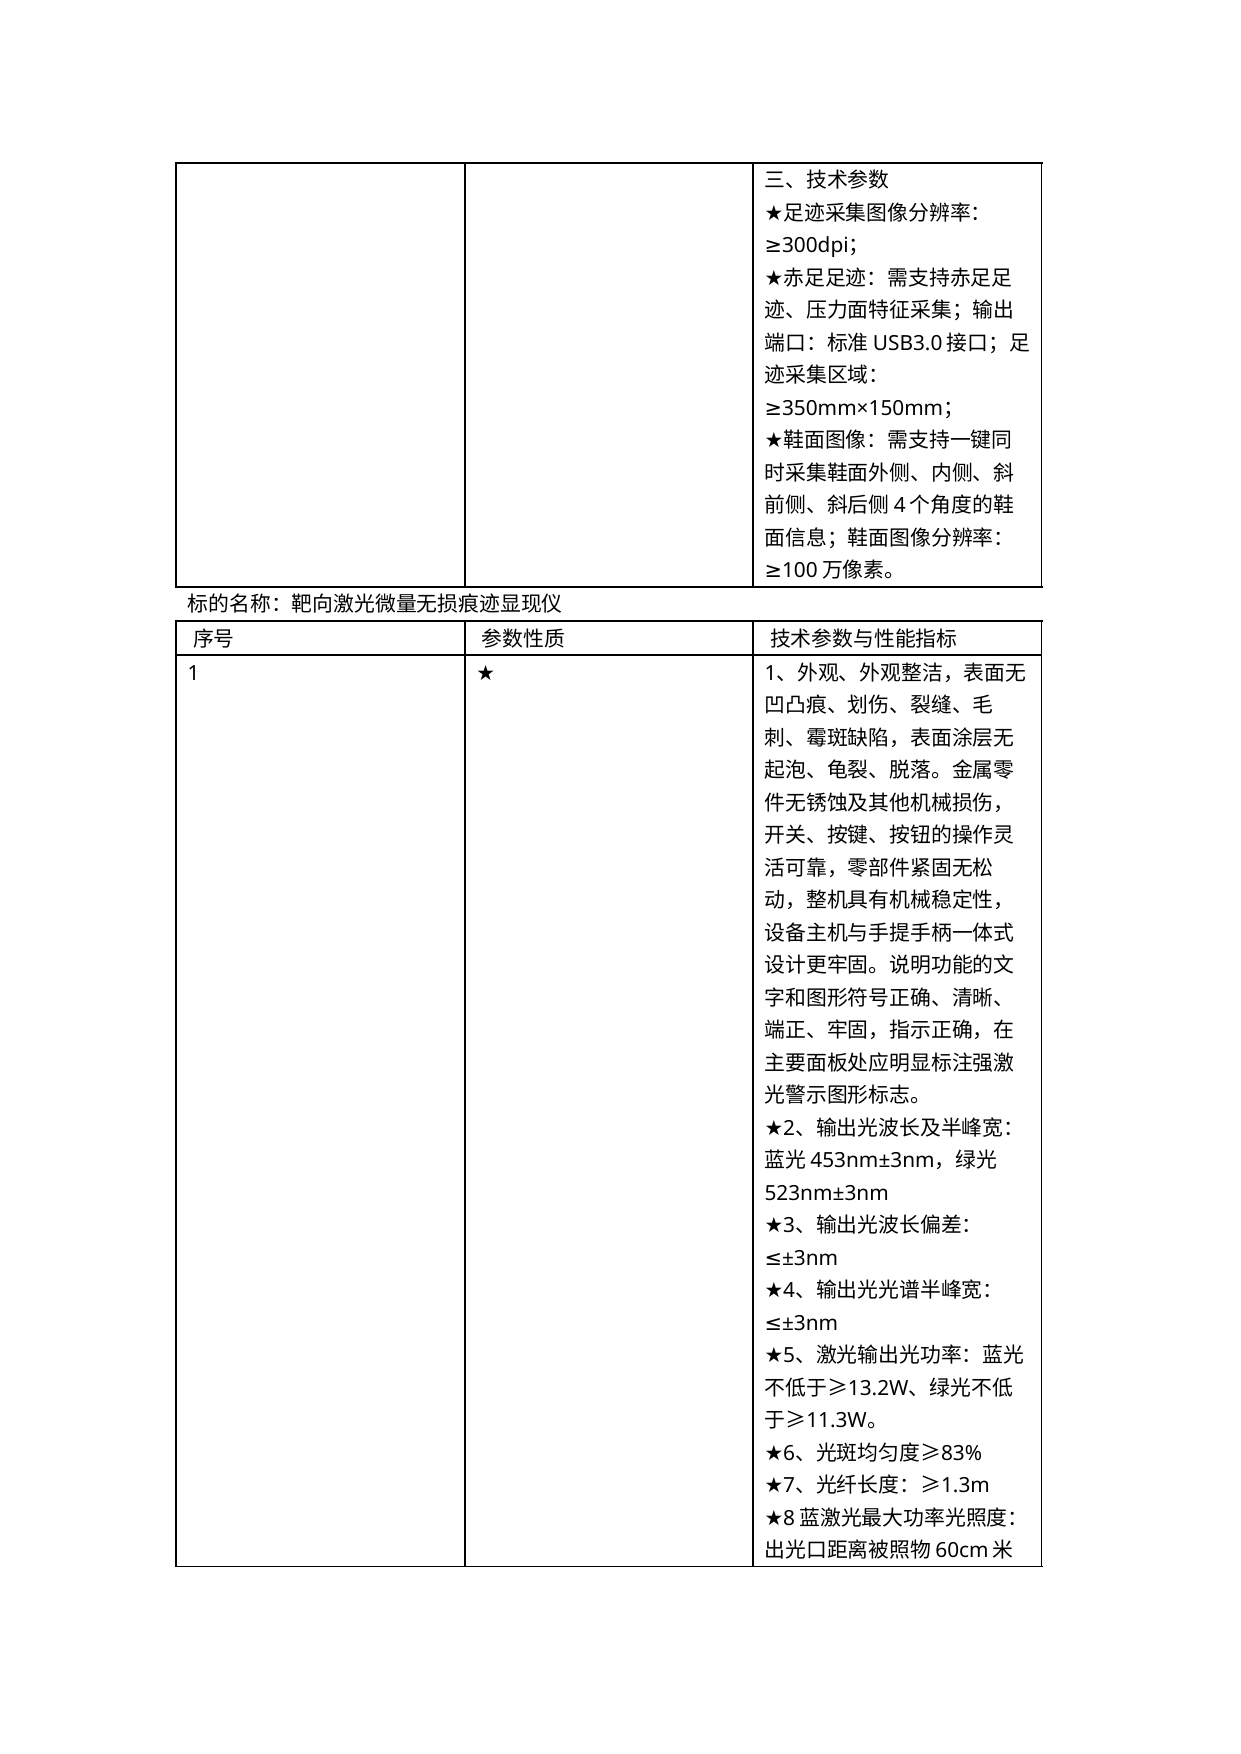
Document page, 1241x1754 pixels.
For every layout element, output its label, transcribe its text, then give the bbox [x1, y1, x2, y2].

table_cell ★ [466, 164, 752, 586]
table_cell 1 [177, 656, 464, 1566]
table_header 序号 [177, 622, 464, 654]
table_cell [754, 656, 1041, 1566]
table_header 技术参数与性能指标 [754, 622, 1041, 654]
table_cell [754, 164, 1041, 586]
table_cell ★ [466, 656, 752, 1566]
text 标的名称：靶向激光微量无损痕迹显现仪 [187, 588, 1053, 620]
table_cell 1 [177, 164, 464, 586]
table_header 参数性质 [466, 622, 752, 654]
